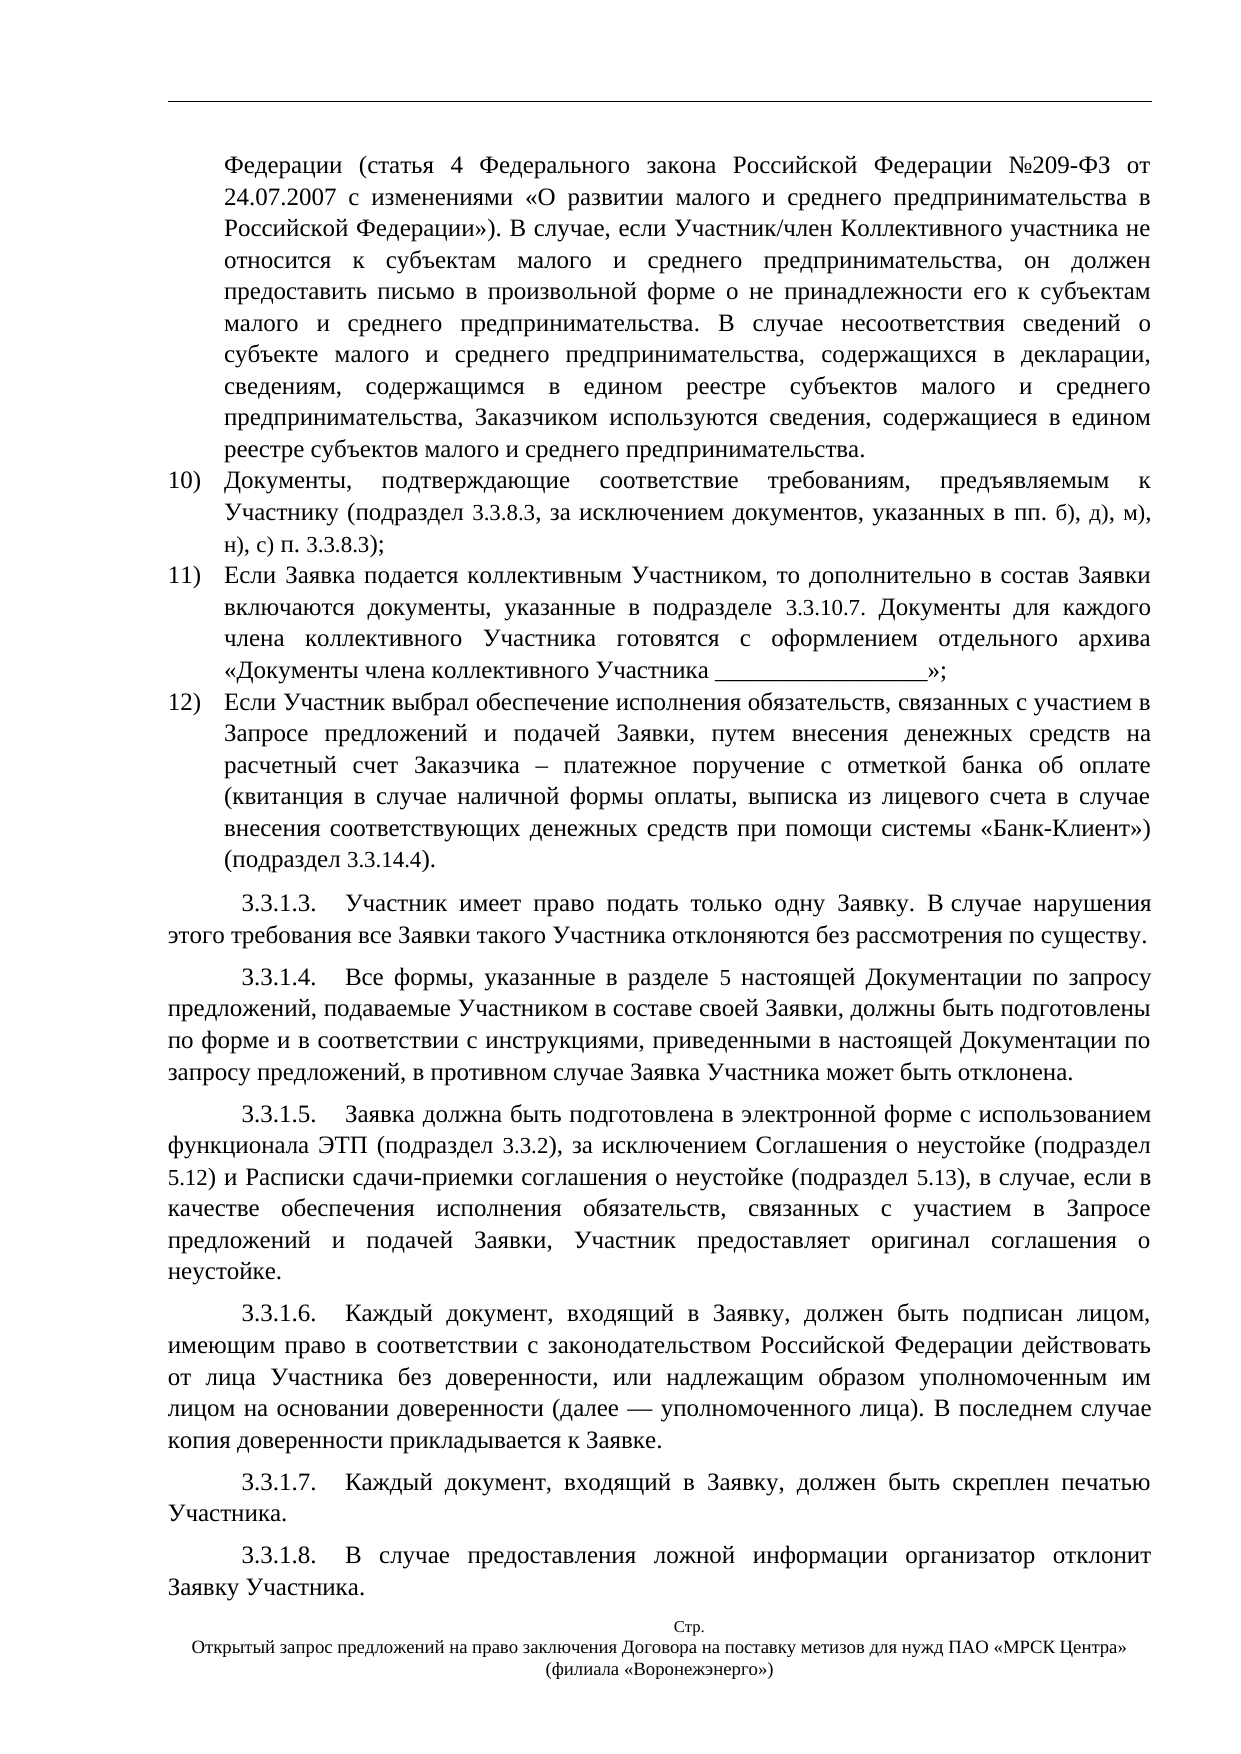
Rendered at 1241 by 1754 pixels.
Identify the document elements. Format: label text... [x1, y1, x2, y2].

list Если Участник выбрал обеспечение исполнения обязательств, связанных с участием в Запросе предложений и подачей Заявки, путем внесения денежных средств на расчетный счет Заказчика – платежное поручение с отметкой банка об оплате (квитанция в случае наличной формы оплаты, выписка из лицевого счета в случае внесения соответствующих денежных средств при помощи системы «Банк-Клиент») (подраздел 3.3.14.4). [168, 687, 1152, 873]
list Участник имеет право подать только одну Заявку. В случае нарушения этого требования все Заявки такого Участника отклоняются без рассмотрения по существу. [168, 888, 1152, 949]
list Документы, подтверждающие соответствие требованиям, предъявляемым к Участнику (подраздел 3.3.8.3, за исключением документов, указанных в пп. б), д), м), н), с) п. 3.3.8.3); [168, 466, 1152, 557]
list В случае предоставления ложной информации организатор отклонит Заявку Участника. [168, 1540, 1152, 1601]
list Каждый документ, входящий в Заявку, должен быть скреплен печатью Участника. [168, 1467, 1152, 1527]
list Все формы, указанные в разделе 5 настоящей Документации по запросу предложений, подаваемые Участником в составе своей Заявки, должны быть подготовлены по форме и в соответствии с инструкциями, приведенными в настоящей Документации по запросу предложений, в противном случае Заявка Участника может быть отклонена. [168, 962, 1152, 1085]
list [168, 150, 1152, 463]
list Заявка должна быть подготовлена в электронной форме с использованием функционала ЭТП (подраздел 3.3.2), за исключением Соглашения о неустойке (подраздел 5.12) и Расписки сдачи-приемки соглашения о неустойке (подраздел 5.13), в случае, если в качестве обеспечения исполнения обязательств, связанных с участием в Запросе предложений и подачей Заявки, Участник предоставляет оригинал соглашения о неустойке. [168, 1099, 1152, 1285]
list Если Заявка подается коллективным Участником, то дополнительно в состав Заявки включаются документы, указанные в подразделе 3.3.10.7. Документы для каждого члена коллективного Участника готовятся с оформлением отдельного архива «Документы члена коллективного Участника _________________»; [168, 560, 1152, 684]
list Каждый документ, входящий в Заявку, должен быть подписан лицом, имеющим право в соответствии с законодательством Российской Федерации действовать от лица Участника без доверенности, или надлежащим образом уполномоченным им лицом на основании доверенности (далее — уполномоченного лица). В последнем случае копия доверенности прикладывается к Заявке. [168, 1298, 1152, 1453]
